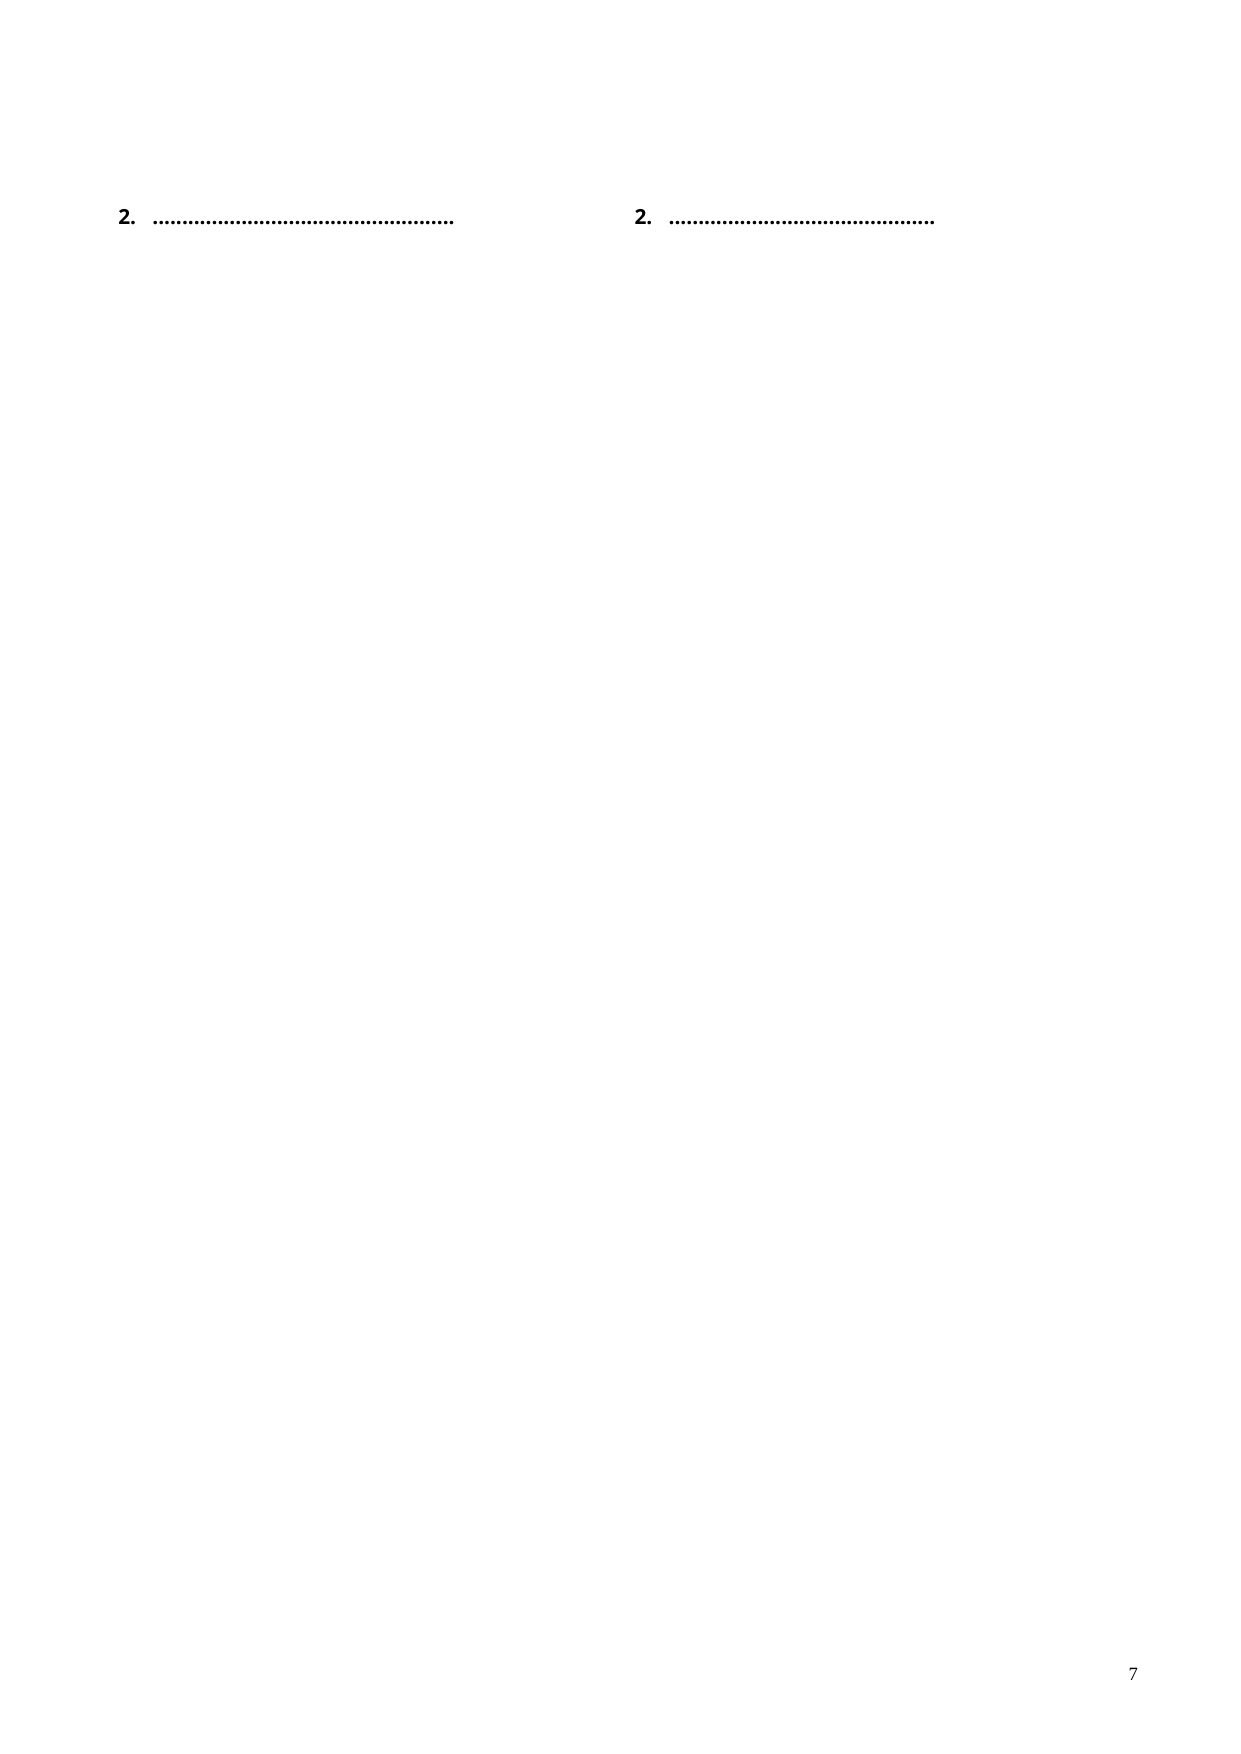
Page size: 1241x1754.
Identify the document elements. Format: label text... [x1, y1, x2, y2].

text 2. ................................................... 2. ............................................. [118, 202, 1122, 231]
